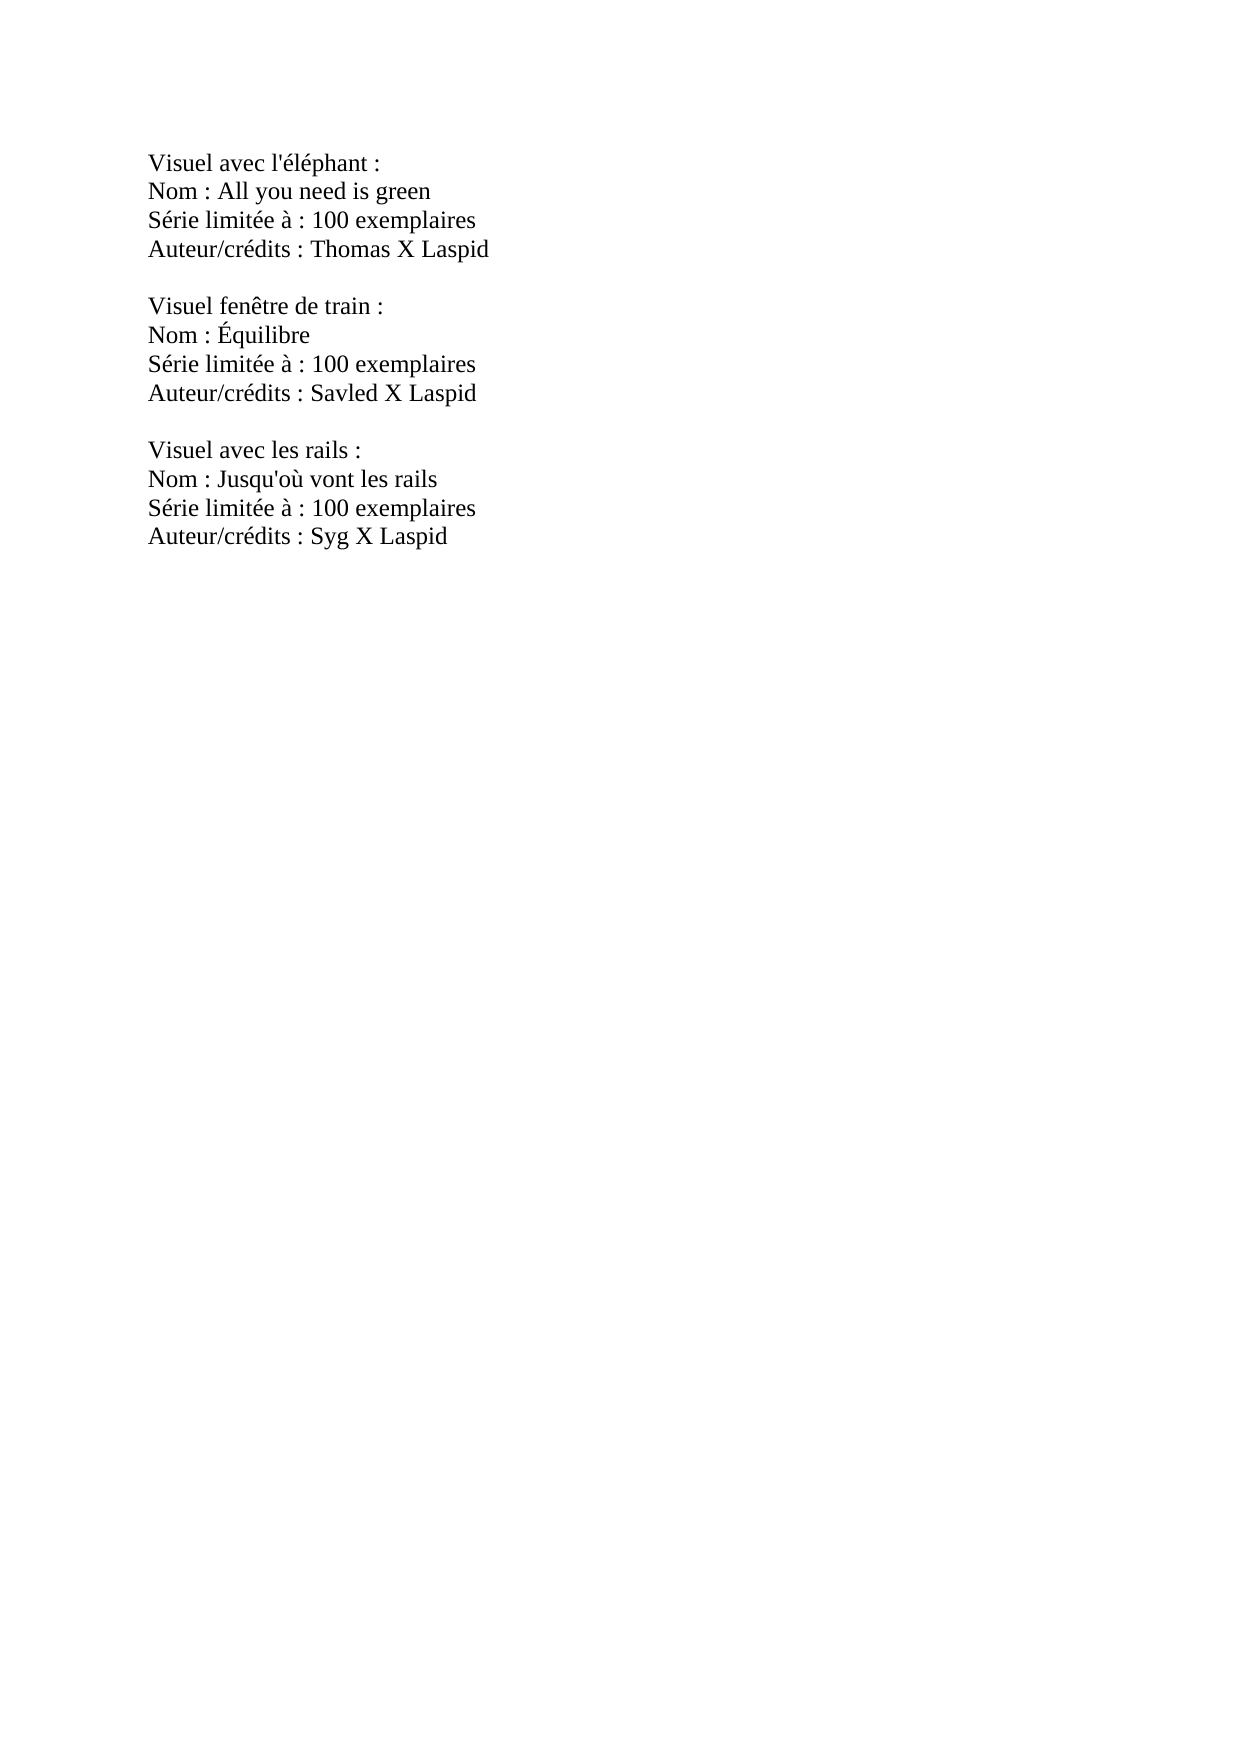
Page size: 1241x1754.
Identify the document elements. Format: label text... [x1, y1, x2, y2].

text Visuel avec l'éléphant : [148, 148, 1093, 176]
text Série limitée à : 100 exemplaires [148, 493, 1093, 521]
text Série limitée à : 100 exemplaires [148, 205, 1093, 234]
text Visuel fenêtre de train : [148, 291, 1093, 320]
text Série limitée à : 100 exemplaires [148, 349, 1093, 378]
text Nom : Jusqu'où vont les rails [148, 464, 1093, 493]
text Auteur/crédits : Savled X Laspid [148, 378, 1093, 406]
text Visuel avec les rails : [148, 435, 1093, 464]
text Nom : Équilibre [148, 320, 1093, 349]
text Auteur/crédits : Syg X Laspid [148, 521, 1093, 550]
text Auteur/crédits : Thomas X Laspid [148, 234, 1093, 263]
text Nom : All you need is green [148, 176, 1093, 205]
